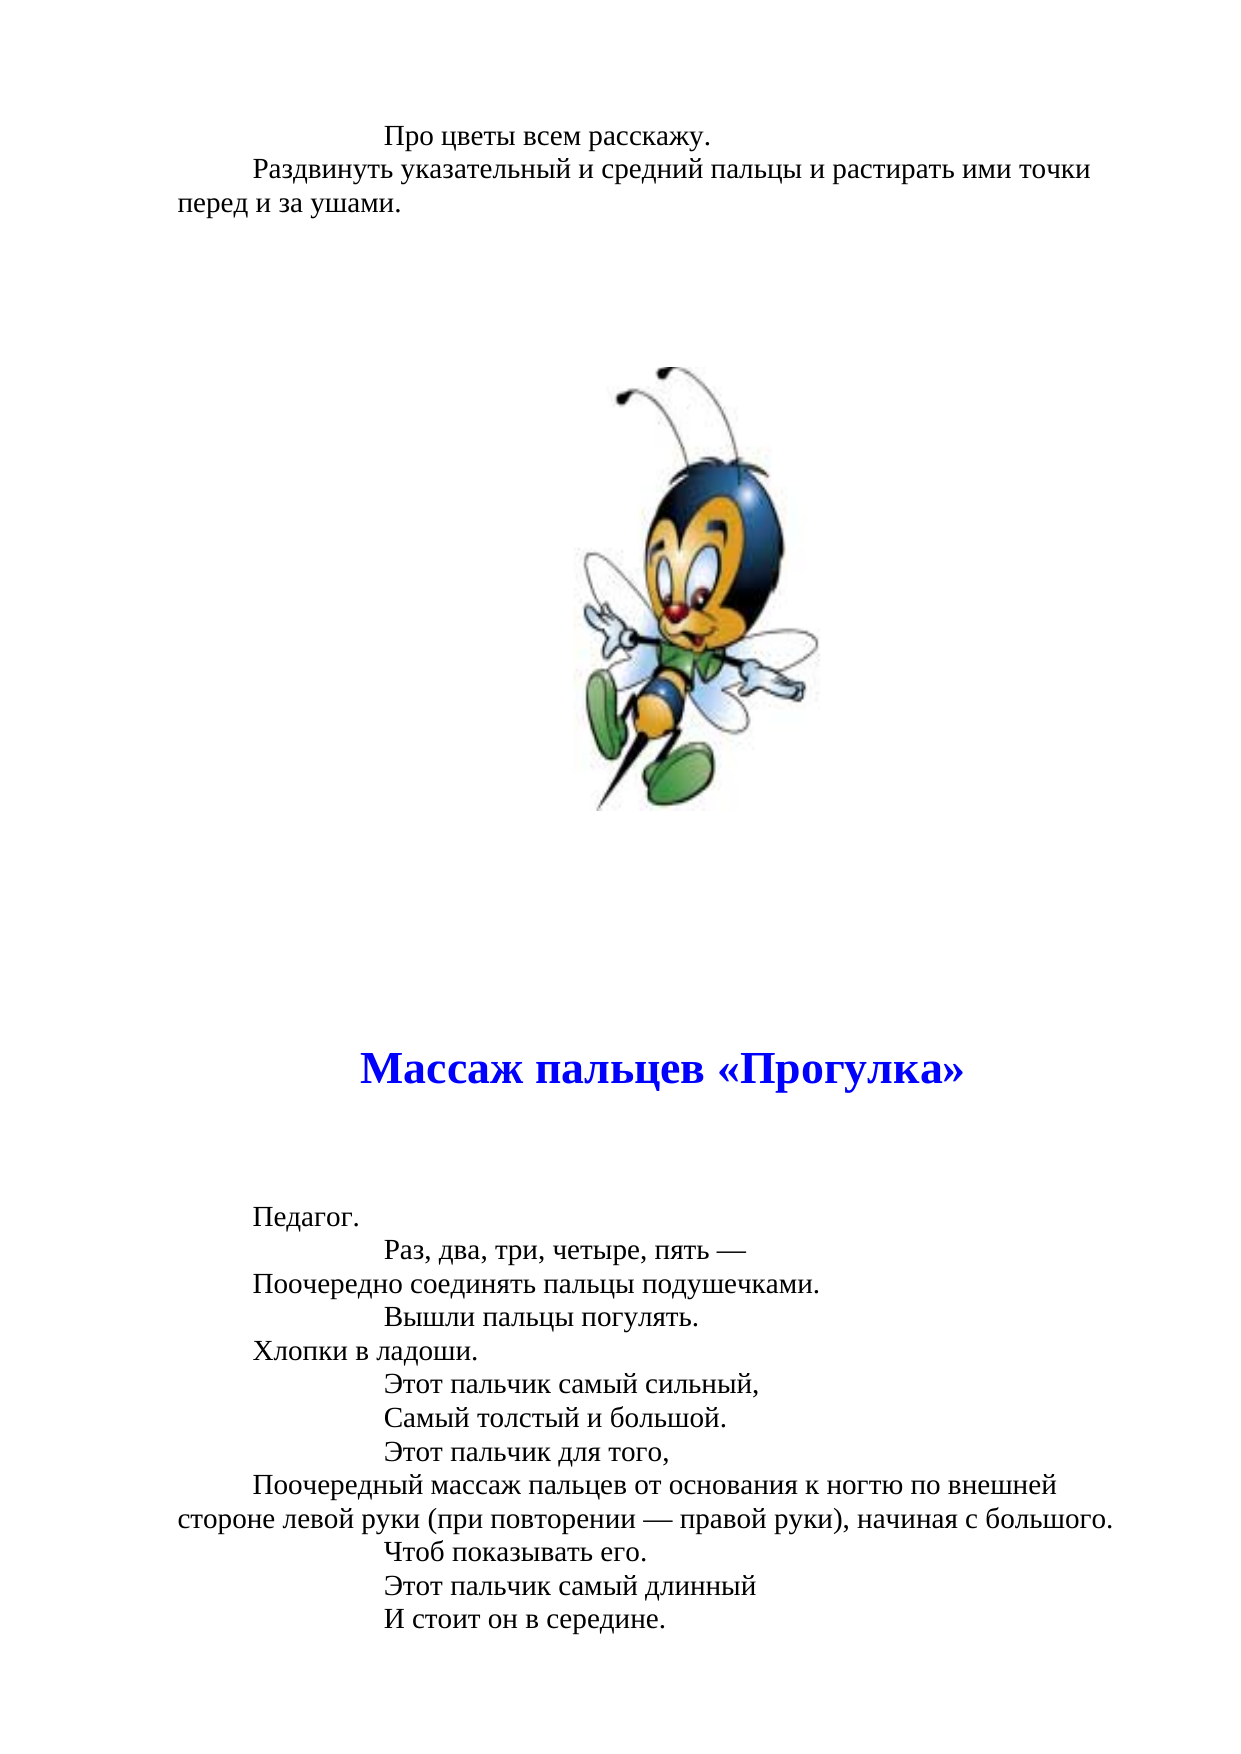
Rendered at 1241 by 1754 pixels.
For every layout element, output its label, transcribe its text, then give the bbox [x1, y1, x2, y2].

text Поочередный массаж пальцев от основания к ногтю по внешней стороне левой руки (при повторении — правой руки), начиная с большого. [177, 1467, 1152, 1534]
text Педагог. [177, 1199, 1152, 1232]
picture [477, 367, 927, 811]
text Раз, два, три, четыре, пять — [177, 1232, 1152, 1266]
text Самый толстый и большой. [177, 1400, 1152, 1434]
text Раздвинуть указательный и средний пальцы и растирать ими точки перед и за ушами. [177, 152, 1152, 219]
text И стоит он в середине. [177, 1601, 1152, 1635]
text Чтоб показывать его. [177, 1534, 1152, 1568]
text Массаж пальцев «Прогулка» [177, 1041, 1152, 1093]
text Этот пальчик самый длинный [177, 1568, 1152, 1601]
text Этот пальчик самый сильный, [177, 1367, 1152, 1400]
text Поочередно соединять пальцы подушечками. [177, 1266, 1152, 1299]
text Про цветы всем расскажу. [177, 118, 1152, 152]
text Этот пальчик для того, [177, 1434, 1152, 1467]
text Хлопки в ладоши. [177, 1333, 1152, 1367]
text Вышли пальцы погулять. [177, 1299, 1152, 1333]
